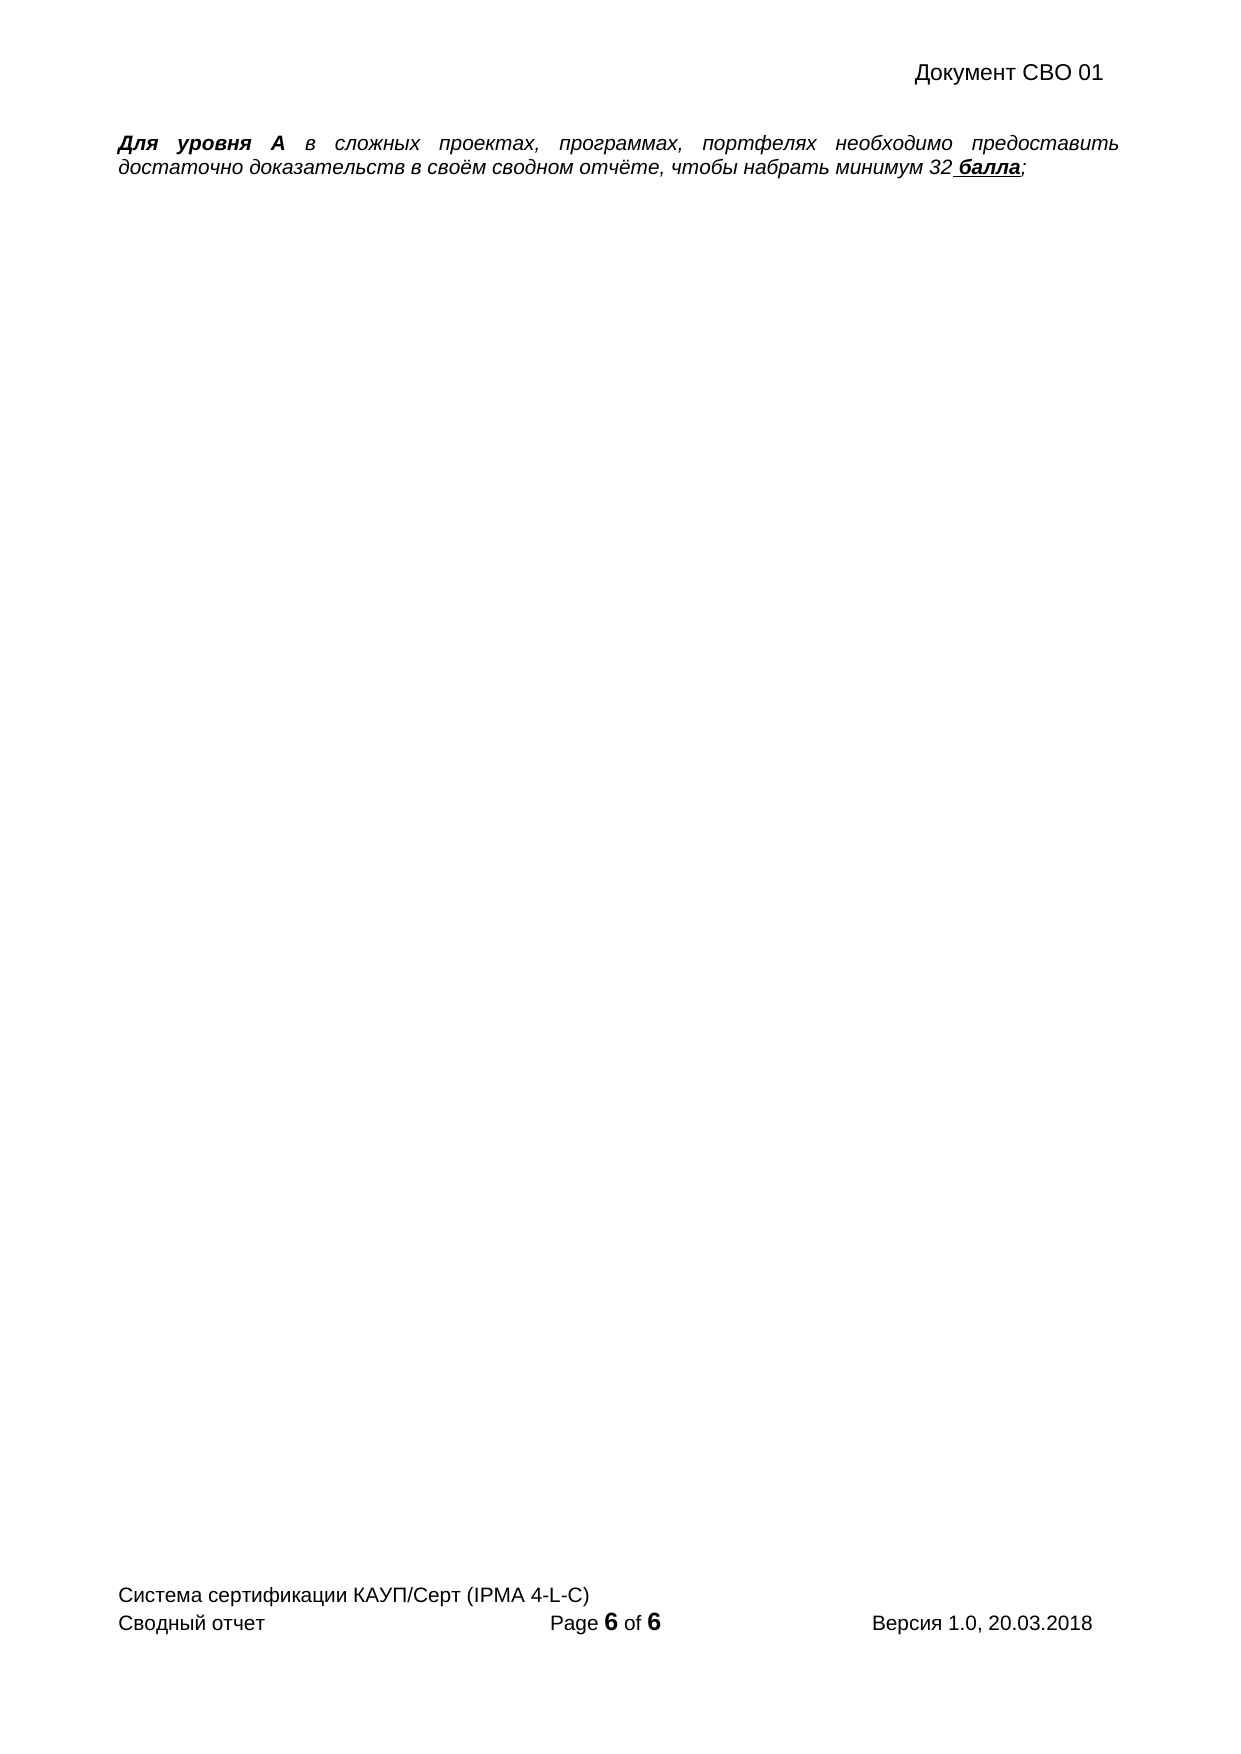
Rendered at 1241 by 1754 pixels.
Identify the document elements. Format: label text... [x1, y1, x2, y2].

text Для уровня А в сложных проектах, программах, портфелях необходимо предоставить достаточно доказательств в своём сводном отчёте, чтобы набрать минимум 32 балла; [118, 131, 1122, 178]
